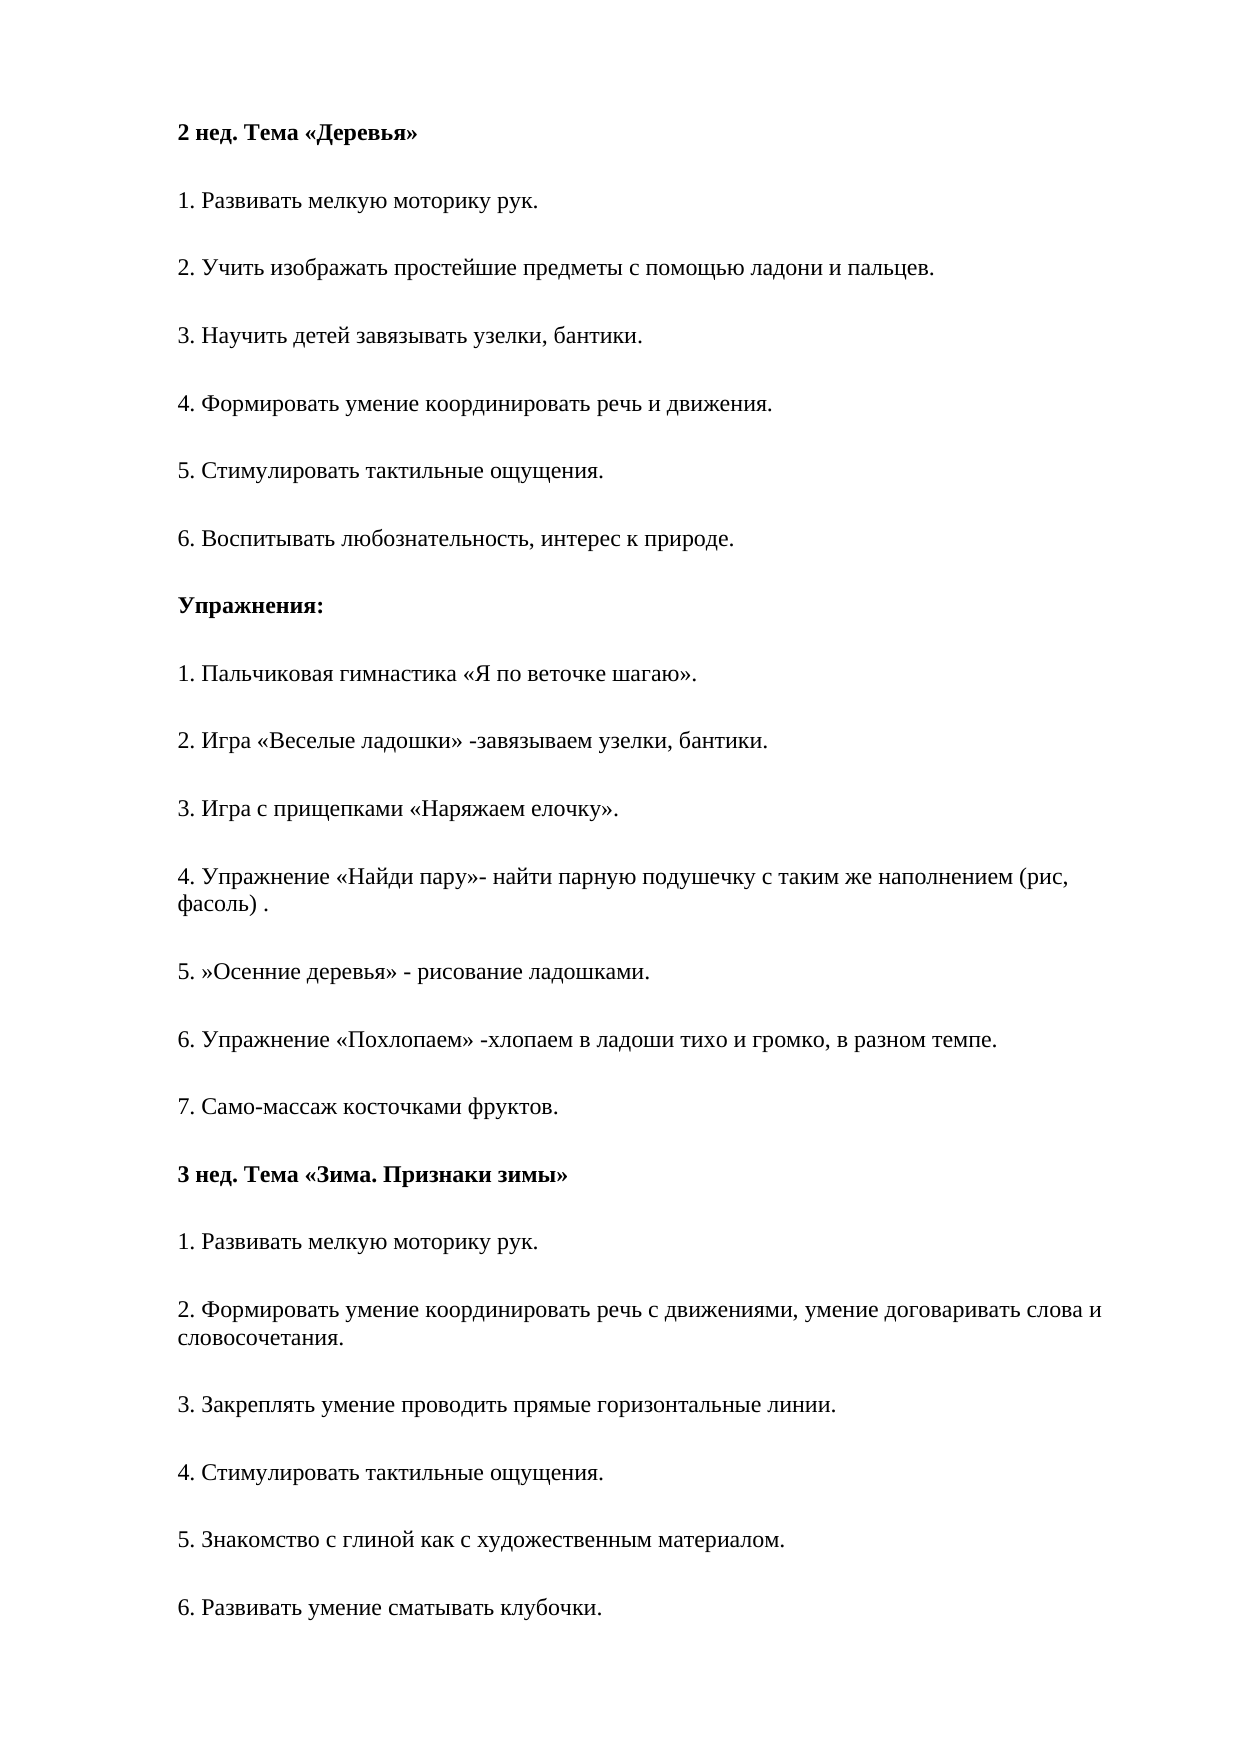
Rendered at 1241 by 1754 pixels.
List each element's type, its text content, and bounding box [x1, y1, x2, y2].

text 3 нед. Тема «Зима. Признаки зимы» [177, 1160, 1152, 1187]
text 7. Само-массаж косточками фруктов. [177, 1092, 1152, 1120]
text 1. Развивать мелкую моторику рук. [177, 186, 1152, 213]
text 2. Учить изображать простейшие предметы с помощью ладони и пальцев. [177, 253, 1152, 281]
text 4. Стимулировать тактильные ощущения. [177, 1458, 1152, 1485]
text 4. Формировать умение координировать речь и движения. [177, 388, 1152, 416]
text 2 нед. Тема «Деревья» [177, 118, 1152, 146]
text 1. Пальчиковая гимнастика «Я по веточке шагаю». [177, 659, 1152, 687]
text 3. Научить детей завязывать узелки, бантики. [177, 321, 1152, 348]
text 6. Упражнение «Похлопаем» -хлопаем в ладоши тихо и громко, в разном темпе. [177, 1024, 1152, 1052]
text 3. Закреплять умение проводить прямые горизонтальные линии. [177, 1390, 1152, 1418]
text 4. Упражнение «Найди пару»- найти парную подушечку с таким же наполнением (рис, фасоль) . [177, 862, 1152, 917]
text Упражнения: [177, 591, 1152, 619]
text 6. Воспитывать любознательность, интерес к природе. [177, 524, 1152, 551]
text 2. Формировать умение координировать речь с движениями, умение договаривать слова и словосочетания. [177, 1295, 1152, 1350]
text 2. Игра «Веселые ладошки» -завязываем узелки, бантики. [177, 727, 1152, 754]
text 5. »Осенние деревья» - рисование ладошками. [177, 957, 1152, 984]
text 1. Развивать мелкую моторику рук. [177, 1227, 1152, 1255]
text 5. Знакомство с глиной как с художественным материалом. [177, 1525, 1152, 1553]
text 5. Стимулировать тактильные ощущения. [177, 456, 1152, 484]
text 3. Игра с прищепками «Наряжаем елочку». [177, 794, 1152, 822]
text 6. Развивать умение сматывать клубочки. [177, 1593, 1152, 1621]
